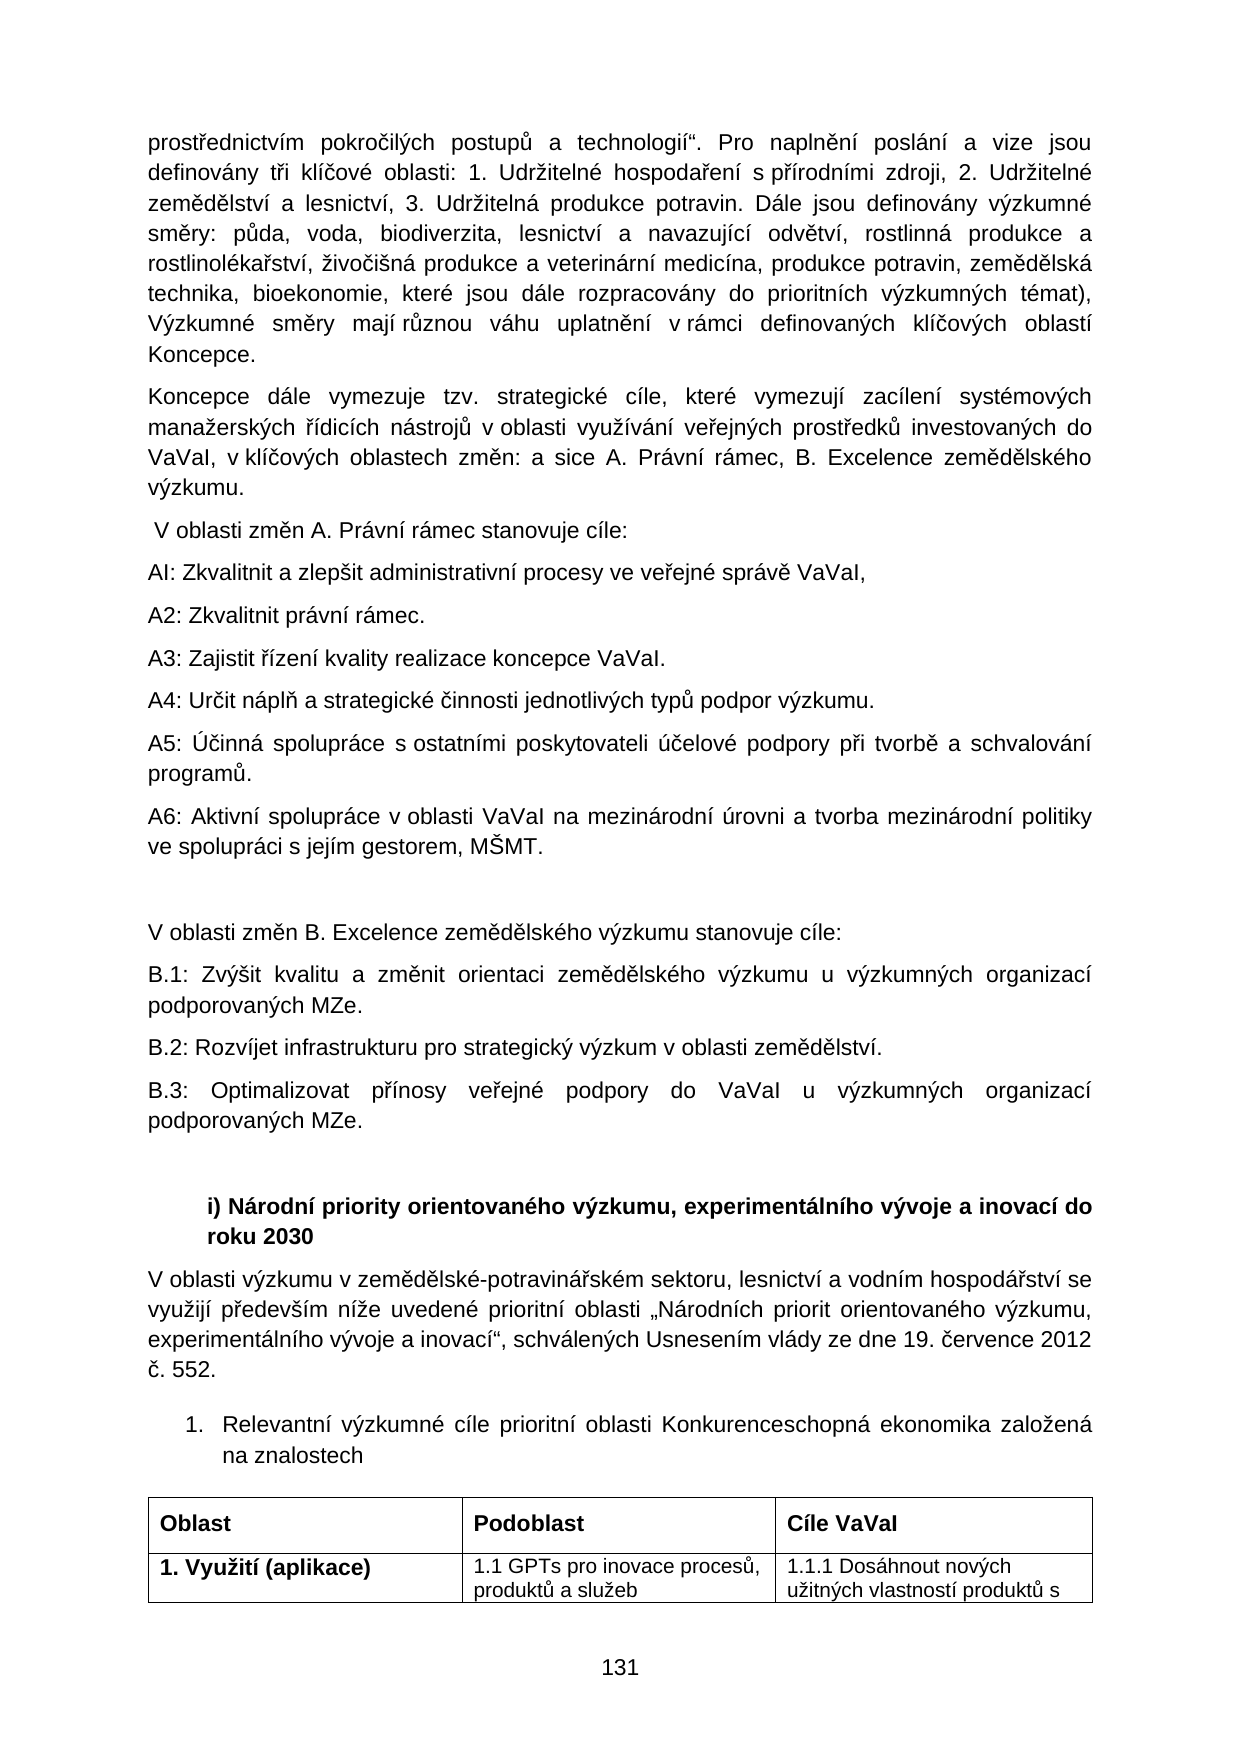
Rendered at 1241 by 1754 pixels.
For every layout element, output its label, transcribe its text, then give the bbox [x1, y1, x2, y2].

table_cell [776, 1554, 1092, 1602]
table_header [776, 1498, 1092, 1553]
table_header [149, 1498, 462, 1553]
text A2: Zkvalitnit právní rámec. [148, 602, 1092, 628]
text B.2: Rozvíjet infrastrukturu pro strategický výzkum v oblasti zemědělství. [148, 1034, 1092, 1061]
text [148, 129, 1092, 367]
text A6: Aktivní spolupráce v oblasti VaVaI na mezinárodní úrovni a tvorba mezinárodní politiky ve spolupráci s jejím gestorem, MŠMT. [148, 803, 1092, 859]
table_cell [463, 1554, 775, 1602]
text V oblasti změn A. Právní rámec stanovuje cíle: [148, 517, 1092, 543]
text A5: Účinná spolupráce s ostatními poskytovateli účelové podpory při tvorbě a schvalování programů. [148, 730, 1092, 787]
text A3: Zajistit řízení kvality realizace koncepce VaVaI. [148, 645, 1092, 671]
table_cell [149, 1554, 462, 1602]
text V oblasti výzkumu v zemědělské-potravinářském sektoru, lesnictví a vodním hospodářství se využijí především níže uvedené prioritní oblasti „Národních priorit orientovaného výzkumu, experimentálního vývoje a inovací“, schválených Usnesením vlády ze dne 19. července 2012 č. 552. [148, 1266, 1092, 1382]
list Relevantní výzkumné cíle prioritní oblasti Konkurenceschopná ekonomika založená na znalostech [185, 1411, 1092, 1468]
text B.3: Optimalizovat přínosy veřejné podpory do VaVaI u výzkumných organizací podporovaných MZe. [148, 1077, 1092, 1133]
text V oblasti změn B. Excelence zemědělského výzkumu stanovuje cíle: [148, 919, 1092, 945]
text B.1: Zvýšit kvalitu a změnit orientaci zemědělského výzkumu u výzkumných organizací podporovaných MZe. [148, 961, 1092, 1018]
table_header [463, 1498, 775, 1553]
text A4: Určit náplň a strategické činnosti jednotlivých typů podpor výzkumu. [148, 687, 1092, 714]
text AI: Zkvalitnit a zlepšit administrativní procesy ve veřejné správě VaVaI, [148, 559, 1092, 586]
text Koncepce dále vymezuje tzv. strategické cíle, které vymezují zacílení systémových manažerských řídicích nástrojů v oblasti využívání veřejných prostředků investovaných do VaVaI, v klíčových oblastech změn: a sice A. Právní rámec, B. Excelence zemědělského výzkumu. [148, 383, 1092, 500]
text i) Národní priority orientovaného výzkumu, experimentálního vývoje a inovací do roku 2030 [207, 1193, 1092, 1249]
